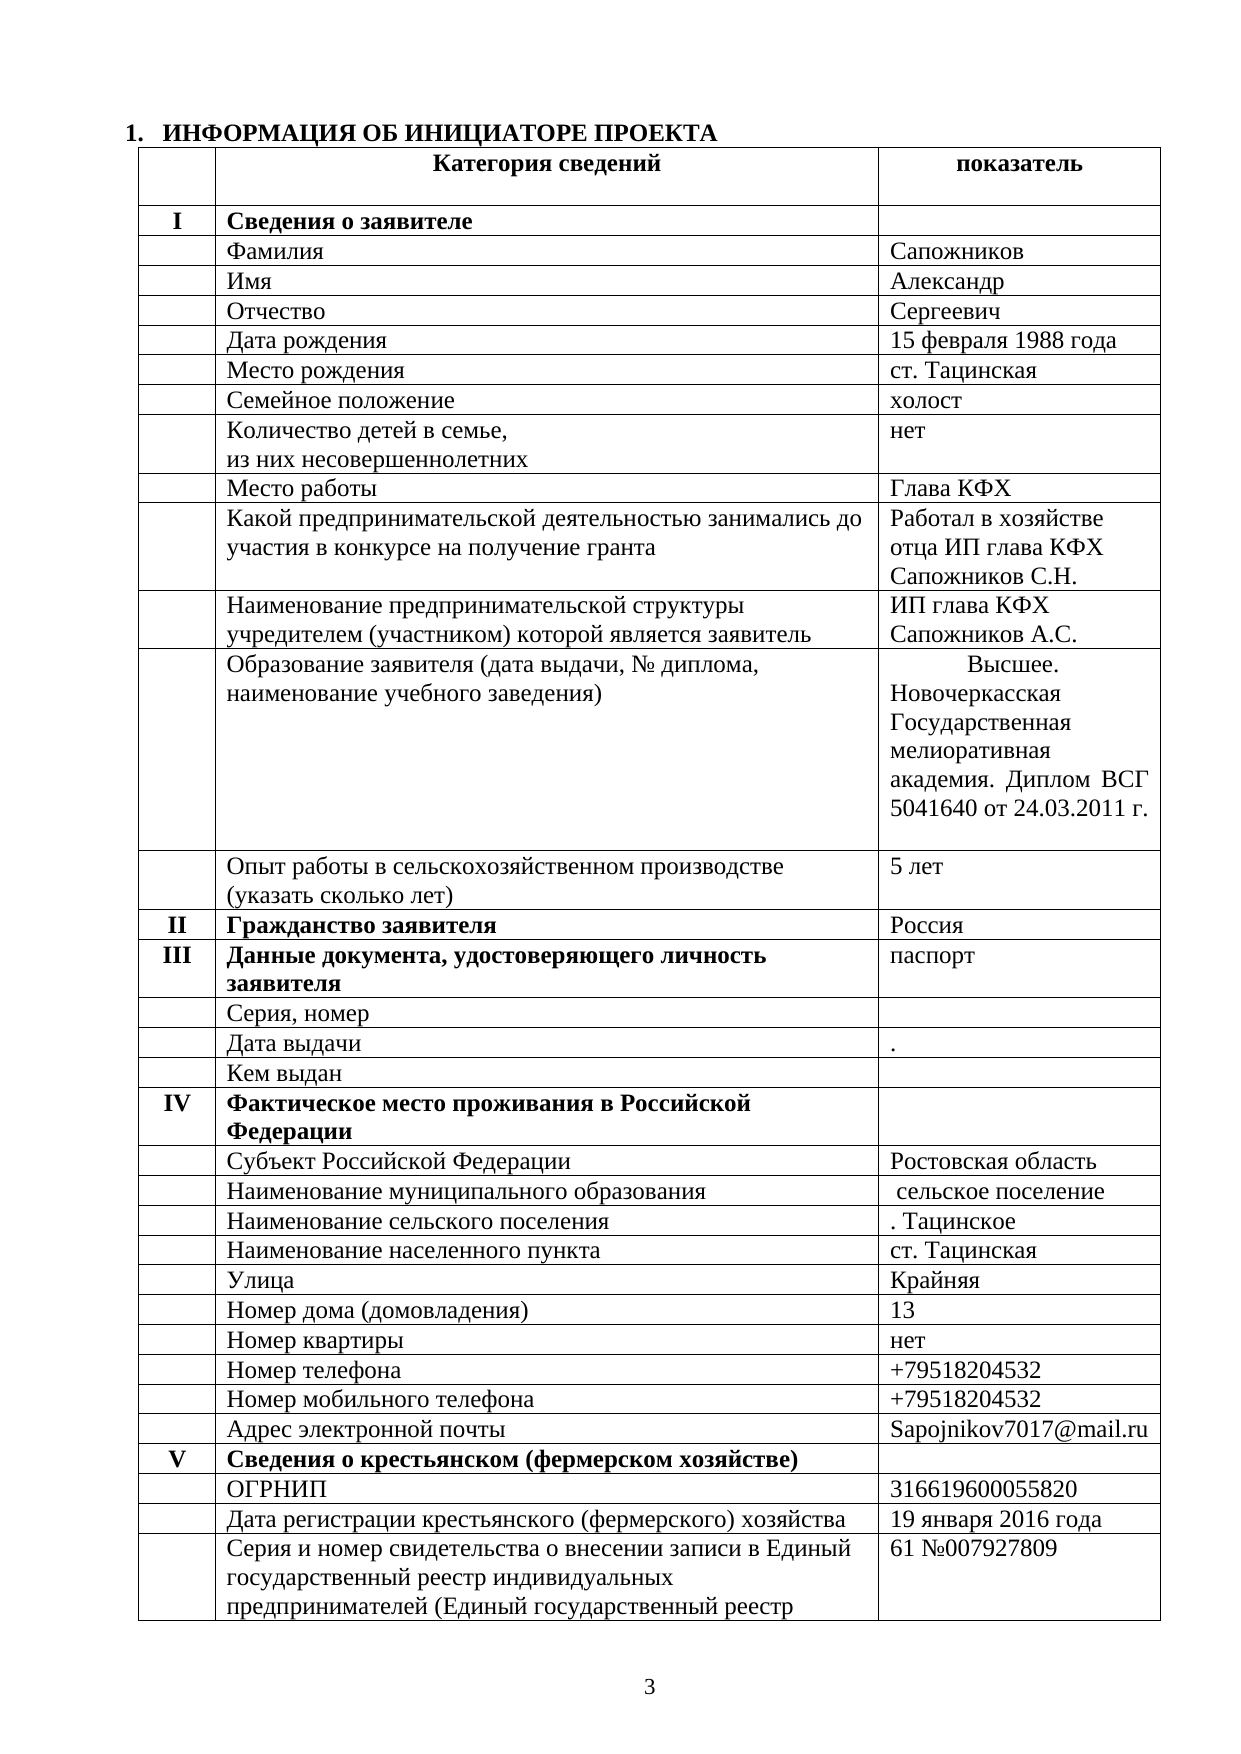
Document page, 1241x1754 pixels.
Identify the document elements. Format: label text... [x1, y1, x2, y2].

table_cell +79518204532 [879, 1355, 1160, 1383]
table_cell Наименование населенного пункта [216, 1236, 878, 1264]
table_header Категория сведений [216, 148, 878, 205]
table_cell паспорт [879, 940, 1160, 997]
table_cell [139, 385, 215, 414]
table_cell Sapojnikov7017@mail.ru [879, 1414, 1160, 1443]
table_cell [139, 1206, 215, 1234]
table_cell [139, 1028, 215, 1057]
table_cell [139, 851, 215, 909]
table_cell [139, 1414, 215, 1443]
table_cell Отчество [216, 296, 878, 324]
table_cell . Тацинское [879, 1206, 1160, 1234]
table_cell Сведения о крестьянском (фермерском хозяйстве) [216, 1444, 878, 1473]
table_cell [216, 1534, 878, 1620]
table_cell сельское поселение [879, 1176, 1160, 1205]
table_cell Место работы [216, 474, 878, 502]
table_cell [139, 1355, 215, 1383]
table_cell нет [879, 415, 1160, 472]
table_cell Адрес электронной почты [216, 1414, 878, 1443]
table_cell Крайняя [879, 1265, 1160, 1294]
table_cell ОГРНИП [216, 1474, 878, 1503]
table_cell ст. Тацинская [879, 355, 1160, 384]
table_cell Сапожников [879, 236, 1160, 265]
table_cell [139, 1265, 215, 1294]
table_cell [139, 1295, 215, 1324]
table_cell [139, 998, 215, 1027]
table_cell Дата рождения [216, 326, 878, 354]
table_cell [139, 355, 215, 384]
table_cell [879, 1088, 1160, 1145]
table_cell [139, 415, 215, 472]
table_header показатель [879, 148, 1160, 205]
table_cell ст. Тацинская [879, 1236, 1160, 1264]
table_cell Семейное положение [216, 385, 878, 414]
table_cell [139, 266, 215, 295]
table_cell нет [879, 1325, 1160, 1354]
table_cell [139, 1504, 215, 1532]
table_cell Количество детей в семье, из них несовершеннолетних [216, 415, 878, 472]
table_cell [139, 1474, 215, 1503]
table_cell [139, 236, 215, 265]
table_cell 19 января 2016 года [879, 1504, 1160, 1532]
table_cell Россия [879, 910, 1160, 939]
table_cell Наименование предпринимательской структуры учредителем (участником) которой является заявитель [216, 591, 878, 648]
table_cell . [879, 1028, 1160, 1057]
table_cell [139, 1058, 215, 1087]
table_cell 15 февраля 1988 года [879, 326, 1160, 354]
table_cell +79518204532 [879, 1385, 1160, 1413]
table_cell Гражданство заявителя [216, 910, 878, 939]
table_cell Имя [216, 266, 878, 295]
table_cell 13 [879, 1295, 1160, 1324]
table_cell 5 лет [879, 851, 1160, 909]
table_cell Улица [216, 1265, 878, 1294]
table_cell [139, 649, 215, 850]
table_cell [139, 1146, 215, 1175]
table_cell Субъект Российской Федерации [216, 1146, 878, 1175]
table_cell Работал в хозяйстве отца ИП глава КФХ Сапожников С.Н. [879, 503, 1160, 589]
table_cell [139, 296, 215, 324]
table_cell [139, 1534, 215, 1620]
table_header [139, 148, 215, 205]
table_cell Опыт работы в сельскохозяйственном производстве (указать сколько лет) [216, 851, 878, 909]
table_cell Сергеевич [879, 296, 1160, 324]
table_cell [879, 998, 1160, 1027]
table_cell I [139, 206, 215, 235]
table_cell Сведения о заявителе [216, 206, 878, 235]
table_cell IV [139, 1088, 215, 1145]
table_cell [139, 474, 215, 502]
table_cell 316619600055820 [879, 1474, 1160, 1503]
table_cell Образование заявителя (дата выдачи, № диплома, наименование учебного заведения) [216, 649, 878, 850]
table_cell ИП глава КФХ Сапожников А.С. [879, 591, 1160, 648]
table_cell Номер телефона [216, 1355, 878, 1383]
table_cell 61 №007927809 [879, 1534, 1160, 1620]
table_cell [139, 503, 215, 589]
table_cell Номер мобильного телефона [216, 1385, 878, 1413]
table_cell [879, 1444, 1160, 1473]
table_cell Серия, номер [216, 998, 878, 1027]
table_cell [879, 1058, 1160, 1087]
table_cell III [139, 940, 215, 997]
table_cell Номер квартиры [216, 1325, 878, 1354]
table_cell Дата выдачи [216, 1028, 878, 1057]
table_cell [139, 326, 215, 354]
table_cell Наименование муниципального образования [216, 1176, 878, 1205]
table_cell Какой предпринимательской деятельностью занимались до участия в конкурсе на получение гранта [216, 503, 878, 589]
table_cell V [139, 1444, 215, 1473]
table_cell Дата регистрации крестьянского (фермерского) хозяйства [216, 1504, 878, 1532]
table_cell Номер дома (домовладения) [216, 1295, 878, 1324]
table_cell Место рождения [216, 355, 878, 384]
table_cell [139, 591, 215, 648]
table_cell Наименование сельского поселения [216, 1206, 878, 1234]
table_cell [139, 1385, 215, 1413]
table_cell Кем выдан [216, 1058, 878, 1087]
table_cell II [139, 910, 215, 939]
table_cell Глава КФХ [879, 474, 1160, 502]
table_cell [139, 1325, 215, 1354]
table_cell Фамилия [216, 236, 878, 265]
table_cell холост [879, 385, 1160, 414]
table_cell [139, 1236, 215, 1264]
table_cell Фактическое место проживания в Российской Федерации [216, 1088, 878, 1145]
table_cell Высшее. Новочеркасская Государственная мелиоративная академия. Диплом ВСГ 5041640 от 24.03.2011 г. [879, 649, 1160, 850]
table_cell Александр [879, 266, 1160, 295]
table_cell Данные документа, удостоверяющего личность заявителя [216, 940, 878, 997]
table_cell [139, 1176, 215, 1205]
list ИНФОРМАЦИЯ ОБ ИНИЦИАТОРЕ ПРОЕКТА [125, 118, 1181, 147]
table_cell [879, 206, 1160, 235]
table_cell Ростовская область [879, 1146, 1160, 1175]
